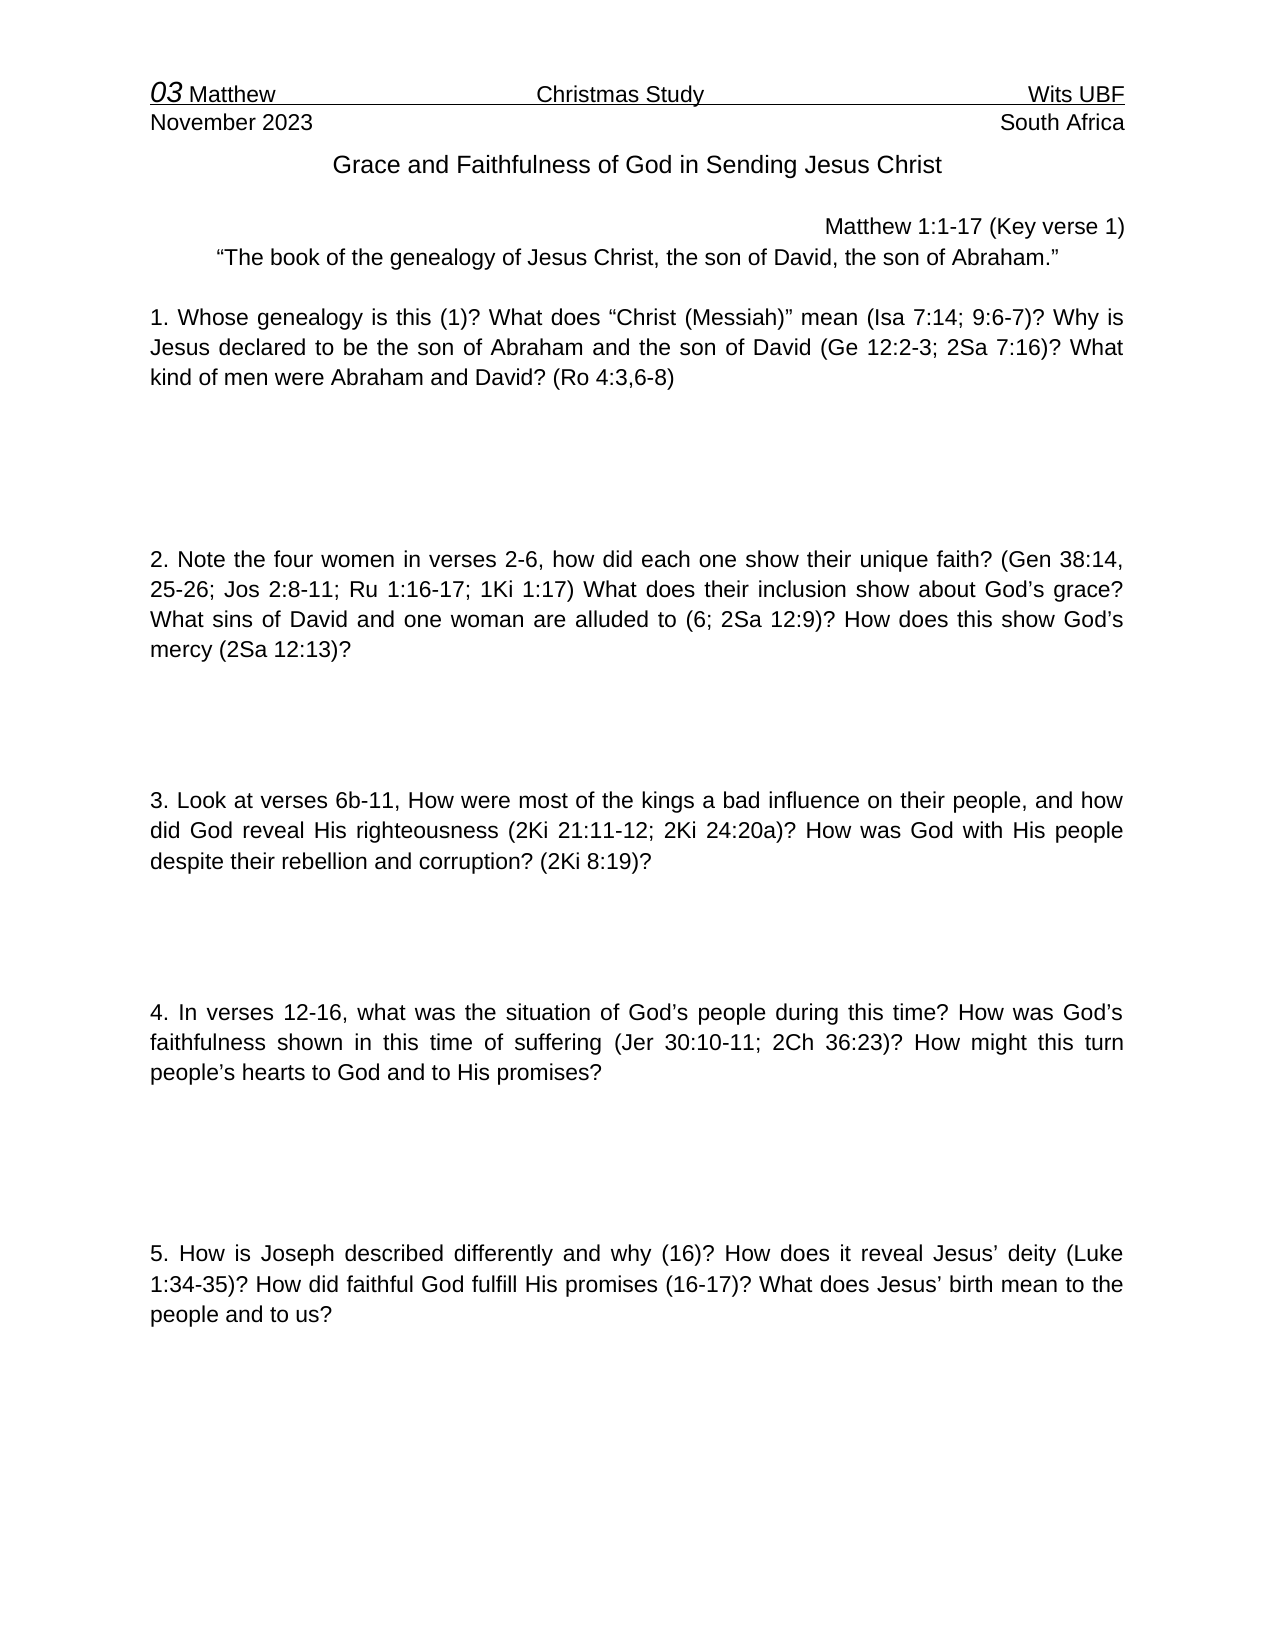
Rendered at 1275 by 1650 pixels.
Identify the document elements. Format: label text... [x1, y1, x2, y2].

text 1. Whose genealogy is this (1)? What does “Christ (Messiah)” mean (Isa 7:14; 9:6-7)? Why is Jesus declared to be the son of Abraham and the son of David (Ge 12:2-3; 2Sa 7:16)? What kind of men were Abraham and David? (Ro 4:3,6-8) [150, 304, 1125, 391]
text 2. Note the four women in verses 2-6, how did each one show their unique faith? (Gen 38:14, 25-26; Jos 2:8-11; Ru 1:16-17; 1Ki 1:17) What does their inclusion show about God’s grace? What sins of David and one woman are alluded to (6; 2Sa 12:9)? How does this show God’s mercy (2Sa 12:13)? [150, 546, 1125, 662]
text “The book of the genealogy of Jesus Christ, the son of David, the son of Abraham.” [150, 243, 1125, 270]
text Grace and Faithfulness of God in Sending Jesus Christ [150, 150, 1125, 179]
text 5. How is Joseph described differently and why (16)? How does it reveal Jesus’ deity (Luke 1:34-35)? How did faithful God fulfill His promises (16-17)? What does Jesus’ birth mean to the people and to us? [150, 1240, 1125, 1327]
text 4. In verses 12-16, what was the situation of God’s people during this time? How was God’s faithfulness shown in this time of suffering (Jer 30:10-11; 2Ch 36:23)? How might this turn people’s hearts to God and to His promises? [150, 999, 1125, 1085]
text Matthew 1:1-17 (Key verse 1) [150, 213, 1125, 239]
text 3. Look at verses 6b-11, How were most of the kings a bad influence on their people, and how did God reveal His righteousness (2Ki 21:11-12; 2Ki 24:20a)? How was God with His people despite their rebellion and corruption? (2Ki 8:19)? [150, 787, 1125, 874]
